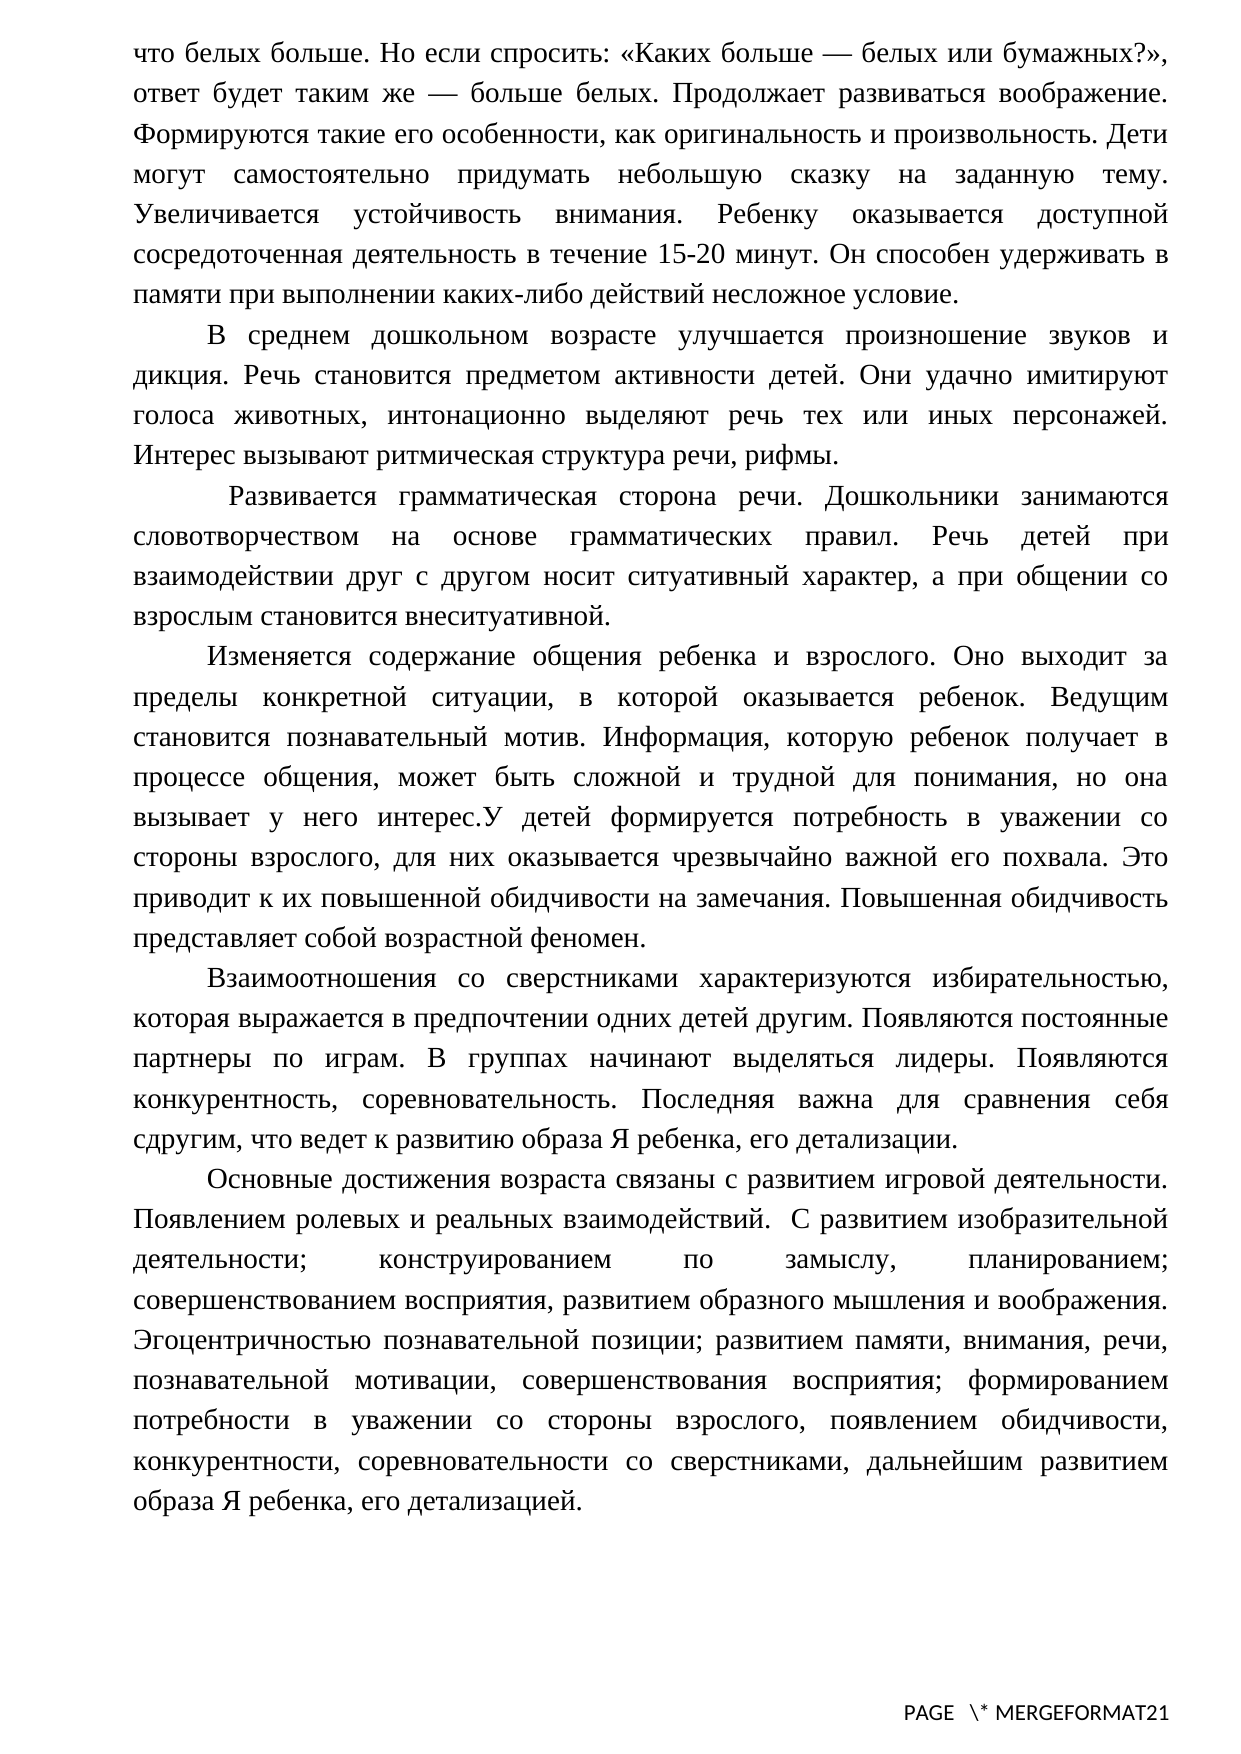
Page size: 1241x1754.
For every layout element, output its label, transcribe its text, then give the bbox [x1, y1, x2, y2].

text Взаимоотношения со сверстниками характеризуются избирательностью, которая выражается в предпочтении одних детей другим. Появляются постоянные партнеры по играм. В группах начинают выделяться лидеры. Появляются конкурентность, соревновательность. Последняя важна для сравнения себя сдругим, что ведет к развитию образа Я ребенка, его детализации. [133, 960, 1169, 1154]
text В среднем дошкольном возрасте улучшается произношение звуков и дикция. Речь становится предметом активности детей. Они удачно имитируют голоса животных, интонационно выделяют речь тех или иных персонажей. Интерес вызывают ритмическая структура речи, рифмы. [133, 317, 1169, 471]
text Основные достижения возраста связаны с развитием игровой деятельности. Появлением ролевых и реальных взаимодействий. С развитием изобразительной деятельности; конструированием по замыслу, планированием; совершенствованием восприятия, развитием образного мышления и воображения. Эгоцентричностью познавательной позиции; развитием памяти, внимания, речи, познавательной мотивации, совершенствования восприятия; формированием потребности в уважении со стороны взрослого, появлением обидчивости, конкурентности, соревновательности со сверстниками, дальнейшим развитием образа Я ребенка, его детализацией. [133, 1161, 1169, 1516]
text Развивается грамматическая сторона речи. Дошкольники занимаются словотворчеством на основе грамматических правил. Речь детей при взаимодействии друг с другом носит ситуативный характер, а при общении со взрослым становится внеситуативной. [133, 478, 1169, 632]
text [133, 35, 1169, 310]
text Изменяется содержание общения ребенка и взрослого. Оно выходит за пределы конкретной ситуации, в которой оказывается ребенок. Ведущим становится познавательный мотив. Информация, которую ребенок получает в процессе общения, может быть сложной и трудной для понимания, но она вызывает у него интерес.У детей формируется потребность в уважении со стороны взрослого, для них оказывается чрезвычайно важной его похвала. Это приводит к их повышенной обидчивости на замечания. Повышенная обидчивость представляет собой возрастной феномен. [133, 638, 1169, 953]
